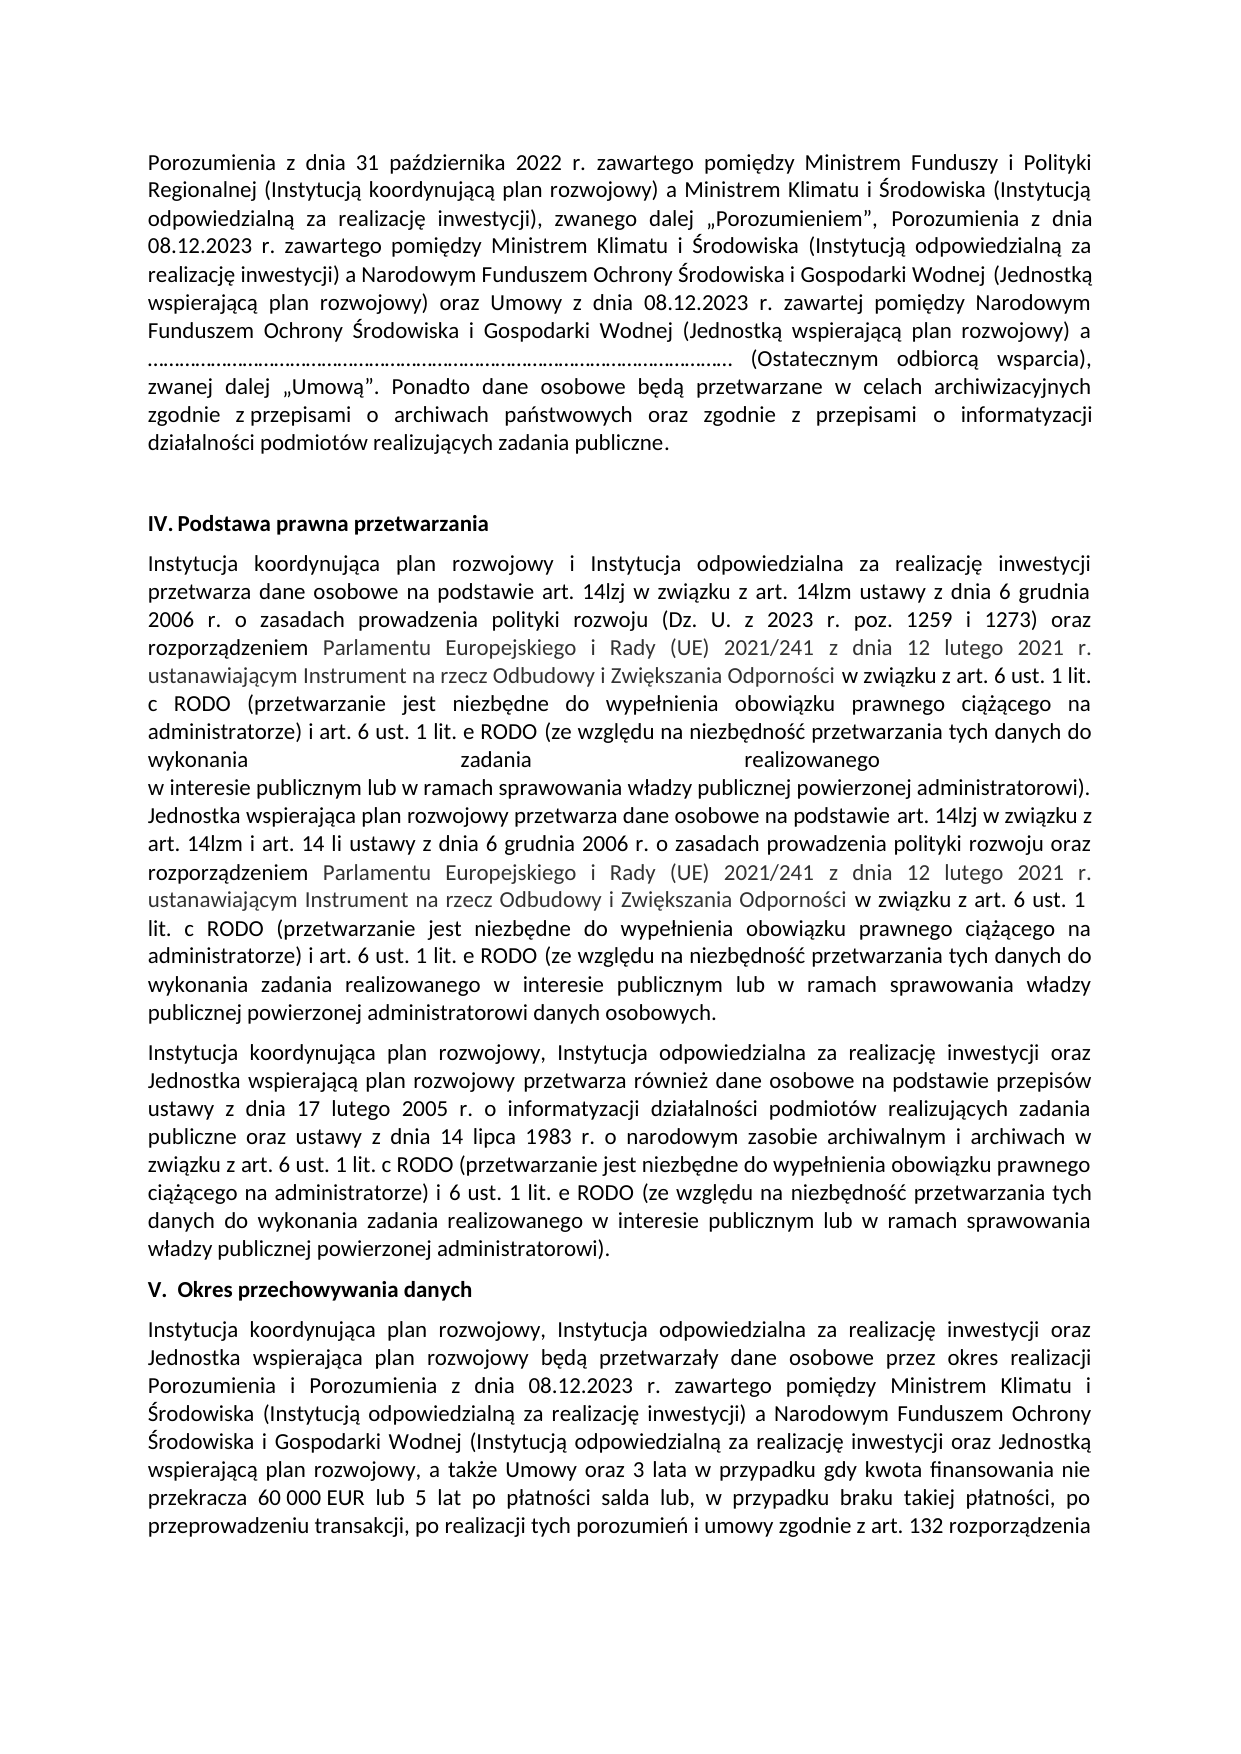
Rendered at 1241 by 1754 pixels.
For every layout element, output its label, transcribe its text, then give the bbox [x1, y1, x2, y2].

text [148, 148, 1093, 456]
subtitle Instytucja koordynująca plan rozwojowy i Instytucja odpowiedzialna za realizację inwestycji przetwarza dane osobowe na podstawie art. 14lzj w związku z art. 14lzm ustawy z dnia 6 grudnia 2006 r. o zasadach prowadzenia polityki rozwoju (Dz. U. z 2023 r. poz. 1259 i 1273) oraz rozporządzeniem Parlamentu Europejskiego i Rady (UE) 2021/241 z dnia 12 lutego 2021 r. ustanawiającym Instrument na rzecz Odbudowy i Zwiększania Odporności w związku z art. 6 ust. 1 lit. c RODO (przetwarzanie jest niezbędne do wypełnienia obowiązku prawnego ciążącego na administratorze) i art. 6 ust. 1 lit. e RODO (ze względu na niezbędność przetwarzania tych danych do wykonania zadania realizowanego w interesie publicznym lub w ramach sprawowania władzy publicznej powierzonej administratorowi). Jednostka wspierająca plan rozwojowy przetwarza dane osobowe na podstawie art. 14lzj w związku z art. 14lzm i art. 14 li ustawy z dnia 6 grudnia 2006 r. o zasadach prowadzenia polityki rozwoju oraz rozporządzeniem Parlamentu Europejskiego i Rady (UE) 2021/241 z dnia 12 lutego 2021 r. ustanawiającym Instrument na rzecz Odbudowy i Zwiększania Odporności w związku z art. 6 ust. 1 lit. c RODO (przetwarzanie jest niezbędne do wypełnienia obowiązku prawnego ciążącego na administratorze) i art. 6 ust. 1 lit. e RODO (ze względu na niezbędność przetwarzania tych danych do wykonania zadania realizowanego w interesie publicznym lub w ramach sprawowania władzy publicznej powierzonej administratorowi danych osobowych. [148, 549, 1093, 1026]
list Podstawa prawna przetwarzania [148, 509, 1093, 537]
text Instytucja koordynująca plan rozwojowy, Instytucja odpowiedzialna za realizację inwestycji oraz Jednostka wspierającą plan rozwojowy przetwarza również dane osobowe na podstawie przepisów ustawy z dnia 17 lutego 2005 r. o informatyzacji działalności podmiotów realizujących zadania publiczne oraz ustawy z dnia 14 lipca 1983 r. o narodowym zasobie archiwalnym i archiwach w związku z art. 6 ust. 1 lit. c RODO (przetwarzanie jest niezbędne do wypełnienia obowiązku prawnego ciążącego na administratorze) i 6 ust. 1 lit. e RODO (ze względu na niezbędność przetwarzania tych danych do wykonania zadania realizowanego w interesie publicznym lub w ramach sprawowania władzy publicznej powierzonej administratorowi). [148, 1038, 1093, 1262]
list Okres przechowywania danych [148, 1275, 1093, 1303]
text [148, 1315, 1093, 1539]
